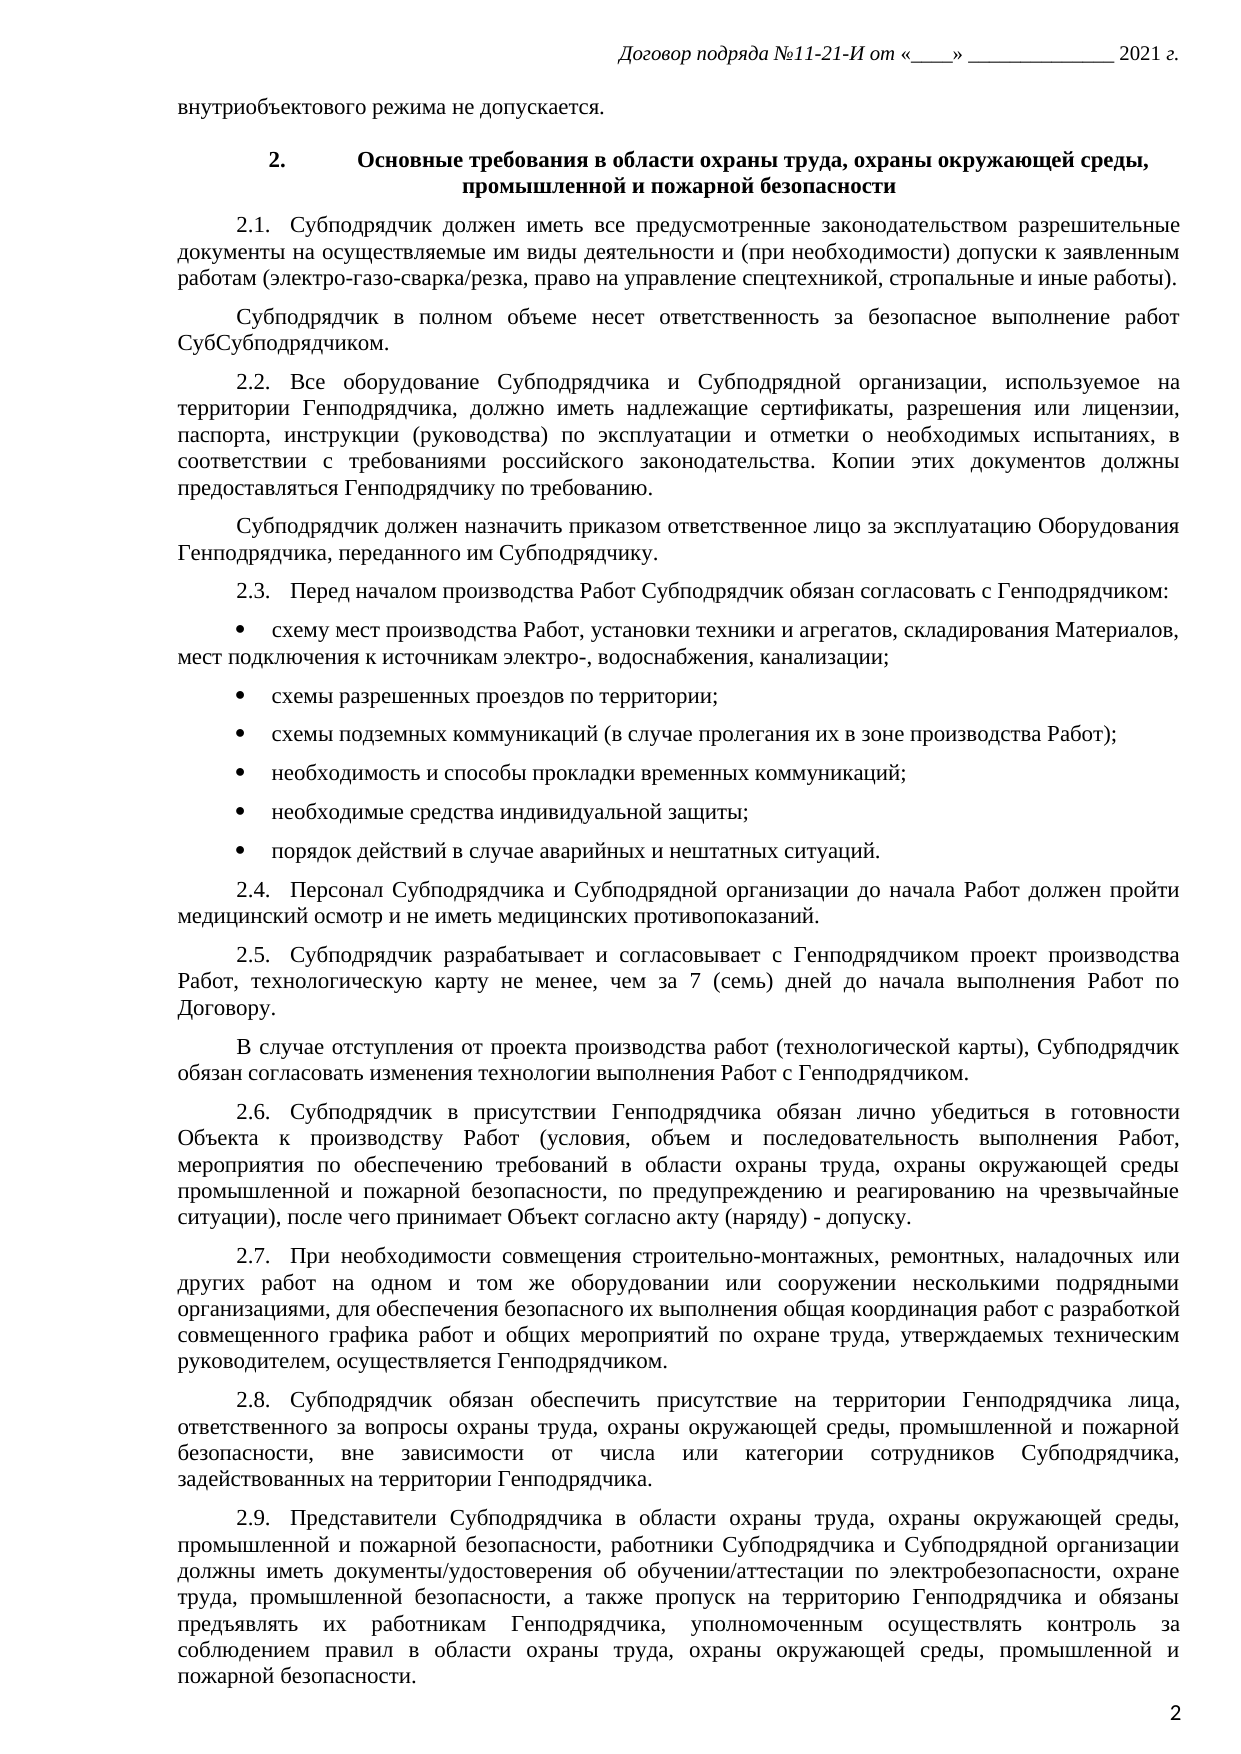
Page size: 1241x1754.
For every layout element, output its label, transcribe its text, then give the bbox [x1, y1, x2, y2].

list необходимые средства индивидуальной защиты; [177, 798, 1181, 824]
list Субподрядчик должен иметь все предусмотренные законодательством разрешительные документы на осуществляемые им виды деятельности и (при необходимости) допуски к заявленным работам (электро-газо-сварка/резка, право на управление спецтехникой, стропальные и иные работы). [177, 211, 1181, 290]
list схему мест производства Работ, установки техники и агрегатов, складирования Материалов, мест подключения к источникам электро-, водоснабжения, канализации; [177, 616, 1181, 669]
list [177, 93, 1181, 120]
list Субподрядчик в присутствии Генподрядчика обязан лично убедиться в готовности Объекта к производству Работ (условия, объем и последовательность выполнения Работ, мероприятия по обеспечению требований в области охраны труда, охраны окружающей среды промышленной и пожарной безопасности, по предупреждению и реагированию на чрезвычайные ситуации), после чего принимает Объект согласно акту (наряду) - допуску. [177, 1098, 1181, 1230]
list необходимость и способы прокладки временных коммуникаций; [177, 759, 1181, 786]
list Субподрядчик обязан обеспечить присутствие на территории Генподрядчика лица, ответственного за вопросы охраны труда, охраны окружающей среды, промышленной и пожарной безопасности, вне зависимости от числа или категории сотрудников Субподрядчика, задействованных на территории Генподрядчика. [177, 1386, 1181, 1492]
list Персонал Субподрядчика и Субподрядной организации до начала Работ должен пройти медицинский осмотр и не иметь медицинских противопоказаний. [177, 876, 1181, 929]
list Основные требования в области охраны труда, охраны окружающей среды, промышленной и пожарной безопасности [177, 146, 1181, 199]
text В случае отступления от проекта производства работ (технологической карты), Субподрядчик обязан согласовать изменения технологии выполнения Работ с Генподрядчиком. [177, 1033, 1181, 1085]
text Субподрядчик в полном объеме несет ответственность за безопасное выполнение работ СубСубподрядчиком. [177, 303, 1181, 356]
list схемы разрешенных проездов по территории; [177, 682, 1181, 708]
text Субподрядчик должен назначить приказом ответственное лицо за эксплуатацию Оборудования Генподрядчика, переданного им Субподрядчику. [177, 512, 1181, 565]
list порядок действий в случае аварийных и нештатных ситуаций. [177, 837, 1181, 863]
list схемы подземных коммуникаций (в случае пролегания их в зоне производства Работ); [177, 721, 1181, 747]
list Субподрядчик разрабатывает и согласовывает с Генподрядчиком проект производства Работ, технологическую карту не менее, чем за 7 (семь) дней до начала выполнения Работ по Договору. [177, 941, 1181, 1020]
list При необходимости совмещения строительно-монтажных, ремонтных, наладочных или других работ на одном и том же оборудовании или сооружении несколькими подрядными организациями, для обеспечения безопасного их выполнения общая координация работ с разработкой совмещенного графика работ и общих мероприятий по охране труда, утверждаемых техническим руководителем, осуществляется Генподрядчиком. [177, 1242, 1181, 1374]
list Все оборудование Субподрядчика и Субподрядной организации, используемое на территории Генподрядчика, должно иметь надлежащие сертификаты, разрешения или лицензии, паспорта, инструкции (руководства) по эксплуатации и отметки о необходимых испытаниях, в соответствии с требованиями российского законодательства. Копии этих документов должны предоставляться Генподрядчику по требованию. [177, 368, 1181, 500]
list Перед началом производства Работ Субподрядчик обязан согласовать с Генподрядчиком: [177, 578, 1181, 604]
list Представители Субподрядчика в области охраны труда, охраны окружающей среды, промышленной и пожарной безопасности, работники Субподрядчика и Субподрядной организации должны иметь документы/удостоверения об обучении/аттестации по электробезопасности, охране труда, промышленной безопасности, а также пропуск на территорию Генподрядчика и обязаны предъявлять их работникам Генподрядчика, уполномоченным осуществлять контроль за соблюдением правил в области охраны труда, охраны окружающей среды, промышленной и пожарной безопасности. [177, 1504, 1181, 1689]
